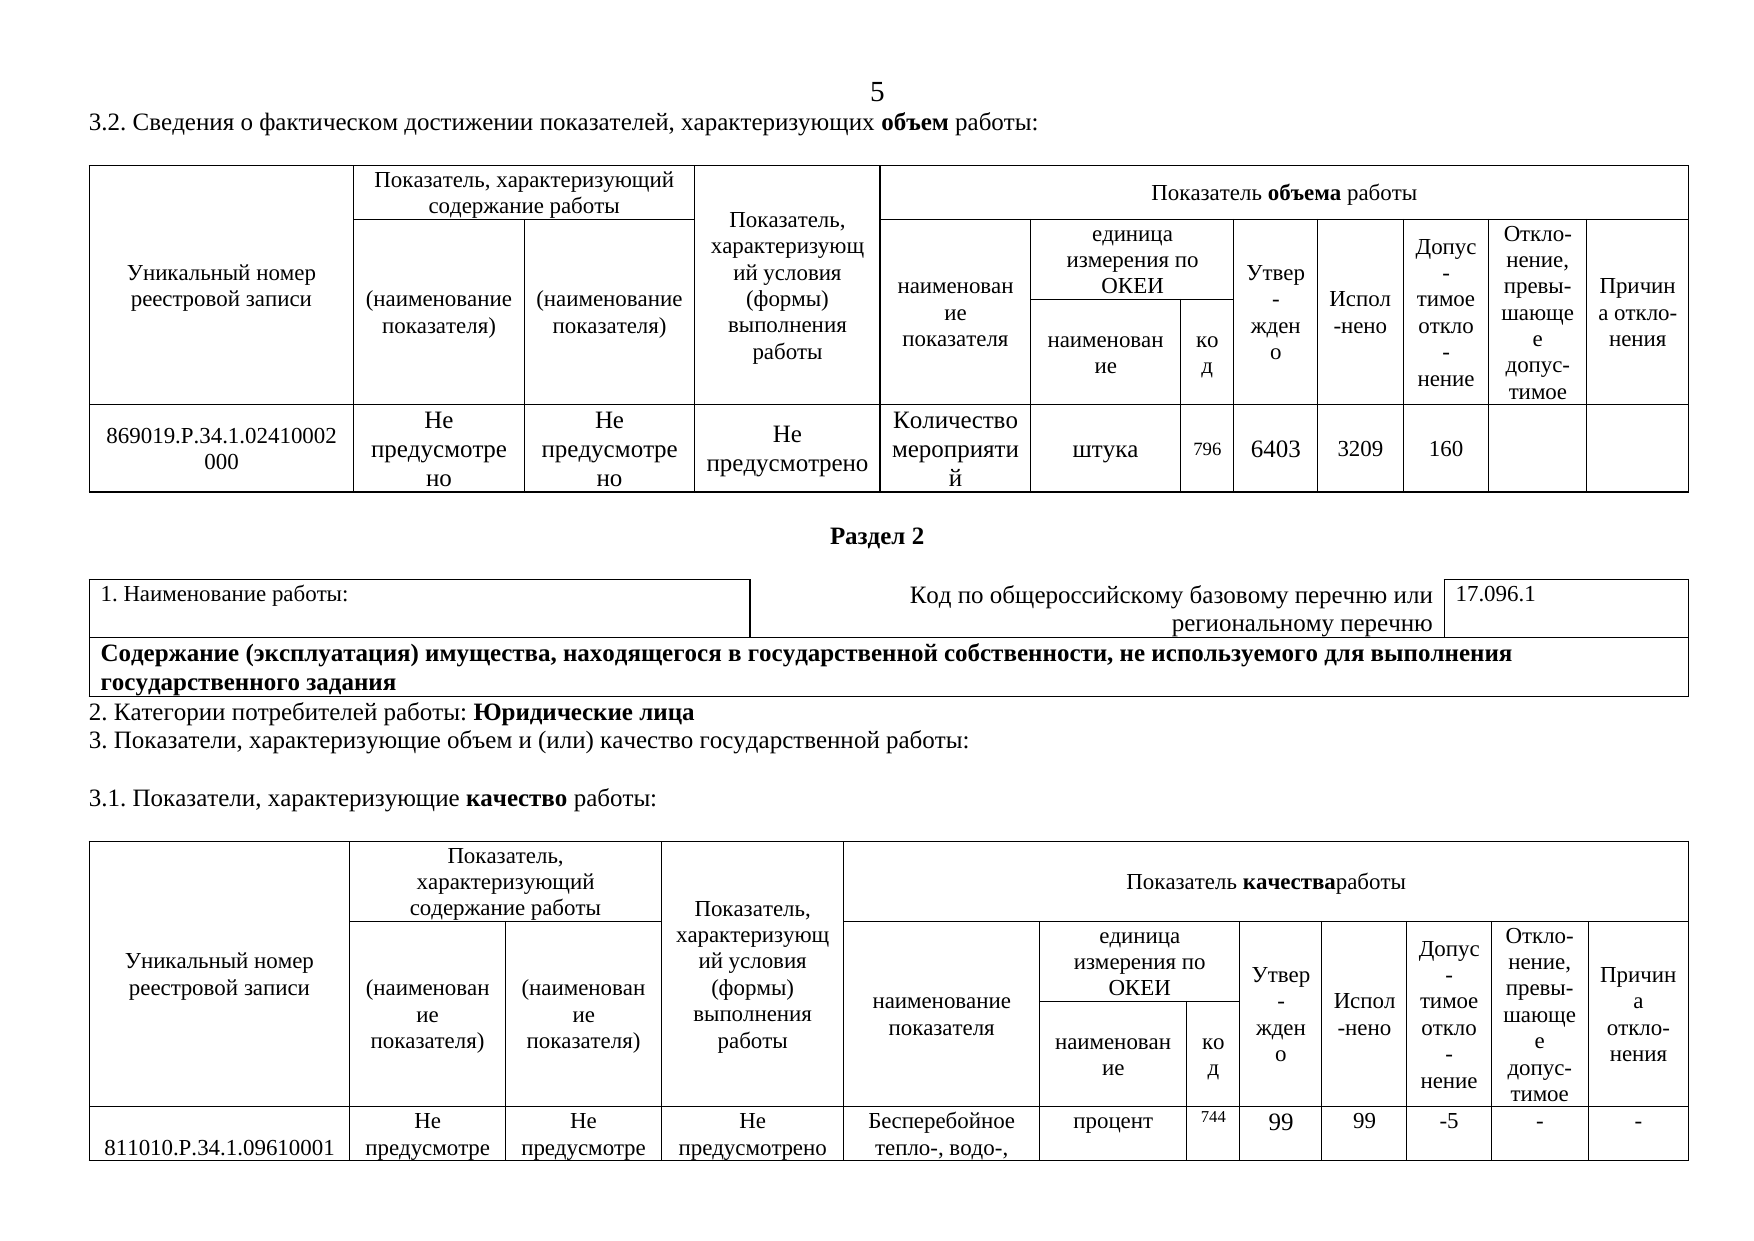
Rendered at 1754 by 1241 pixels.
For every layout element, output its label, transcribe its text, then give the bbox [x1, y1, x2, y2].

table_cell Причина откло-нения [1589, 922, 1688, 1106]
table_header Показатель, характеризующий содержание работы [350, 842, 661, 921]
table_cell код [1187, 1002, 1239, 1106]
table_cell 869019.P.34.1.02410002000 [90, 405, 353, 491]
table_header Показатель, характеризующий содержание работы [354, 166, 694, 219]
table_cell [844, 1107, 1039, 1160]
table_cell - [1589, 1107, 1688, 1160]
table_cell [90, 1107, 349, 1160]
table_cell штука [1031, 405, 1180, 491]
table_cell наименование [1031, 300, 1180, 404]
table_cell единица измерения по ОКЕИ [1040, 922, 1239, 1001]
table_header 17.096.1 [1445, 580, 1688, 637]
table_cell Не предусмотрено [695, 405, 879, 491]
table_cell Допус-тимое откло-нение [1404, 220, 1488, 404]
table_cell 3209 [1318, 405, 1403, 491]
table_header Уникальный номер реестровой записи [90, 166, 353, 404]
table_cell Испол-нено [1318, 220, 1403, 404]
table_cell Не предусмотрено [350, 1107, 505, 1160]
text 3.1. Показатели, характеризующие качество работы: [89, 783, 1665, 812]
table_cell 99 [1322, 1107, 1406, 1160]
table_cell Откло-нение, превы-шающее допус-тимое [1489, 220, 1586, 404]
table_cell 744 [1187, 1107, 1239, 1160]
table_cell процент [1040, 1107, 1186, 1160]
table_cell Допус-тимое откло-нение [1407, 922, 1491, 1106]
table_cell 796 [1181, 405, 1233, 491]
table_cell код [1181, 300, 1233, 404]
table_cell 99 [1240, 1107, 1321, 1160]
table_cell Не предусмотрено [506, 1107, 661, 1160]
table_cell (наименование показателя) [354, 220, 524, 404]
table_cell Испол-нено [1322, 922, 1406, 1106]
table_header Показатель, характеризующий условия (формы) выполнения работы [695, 166, 879, 404]
table_cell 6403 [1234, 405, 1317, 491]
table_header Показатель объема работы [881, 166, 1688, 219]
table_cell [1489, 405, 1586, 491]
table_header Показатель, характеризующий условия (формы) выполнения работы [662, 842, 843, 1106]
table_cell Утвер-ждено [1234, 220, 1317, 404]
table_cell единица измерения по ОКЕИ [1031, 220, 1233, 299]
table_cell Причина откло-нения [1587, 220, 1688, 404]
text 3.2. Сведения о фактическом достижении показателей, характеризующих объем работы: [89, 107, 1665, 136]
table_cell - [1492, 1107, 1588, 1160]
text 2. Категории потребителей работы: Юридические лица [89, 697, 1665, 726]
table_header Уникальный номер реестровой записи [90, 842, 349, 1106]
table_cell Количество мероприятий [881, 405, 1030, 491]
table_cell Откло-нение, превы-шающее допус-тимое [1492, 922, 1588, 1106]
table_cell Не предусмотрено [354, 405, 524, 491]
table_cell (наименование показателя) [506, 922, 661, 1106]
text Раздел 2 [89, 521, 1665, 550]
table_header Показатель качестваработы [844, 842, 1688, 921]
table_header 1. Наименование работы: [90, 580, 749, 637]
table_cell (наименование показателя) [350, 922, 505, 1106]
table_cell Не предусмотрено [662, 1107, 843, 1160]
table_cell наименование [1040, 1002, 1186, 1106]
table_cell [1587, 405, 1688, 491]
table_cell Содержание (эксплуатация) имущества, находящегося в государственной собственности, не используемого для выполнения государственного задания [90, 638, 1688, 696]
table_cell Утвер-ждено [1240, 922, 1321, 1106]
table_cell наименование показателя [881, 220, 1030, 404]
table_cell -5 [1407, 1107, 1491, 1160]
table_header Код по общероссийскому базовому перечню или региональному перечню [751, 579, 1444, 637]
table_cell наименование показателя [844, 922, 1039, 1106]
table_cell (наименование показателя) [525, 220, 694, 404]
table_cell 160 [1404, 405, 1488, 491]
text 3. Показатели, характеризующие объем и (или) качество государственной работы: [89, 726, 1665, 754]
table_cell Не предусмотрено [525, 405, 694, 491]
